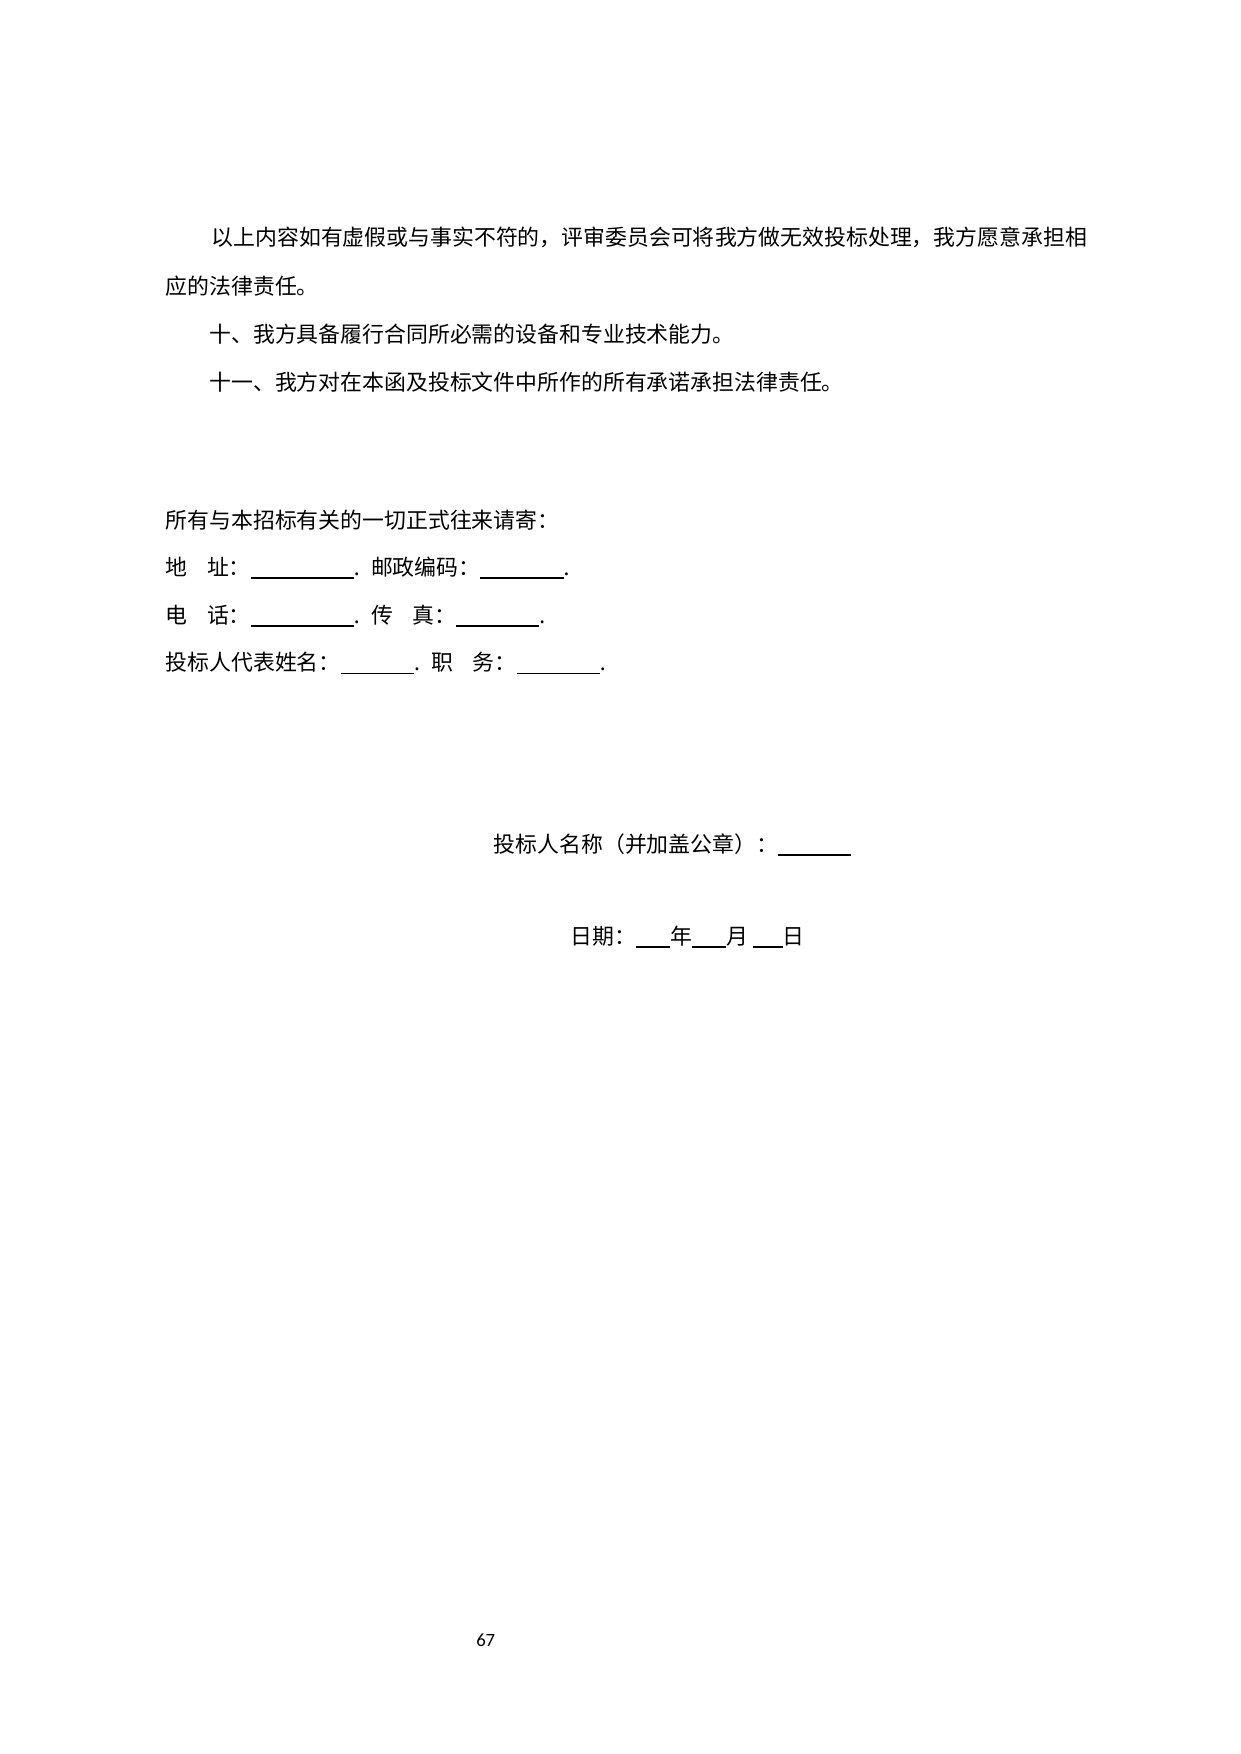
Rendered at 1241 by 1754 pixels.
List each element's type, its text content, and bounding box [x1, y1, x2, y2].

text 十、我方具备履行合同所必需的设备和专业技术能力。 [165, 317, 1087, 349]
text 以上内容如有虚假或与事实不符的，评审委员会可将我方做无效投标处理，我方愿意承担相应的法律责任。 [165, 219, 1087, 301]
text 地 址： . 邮政编码： . [165, 550, 1087, 582]
text 投标人名称（并加盖公章）： [165, 827, 1087, 859]
text 投标人代表姓名： . 职 务： . [165, 645, 1087, 677]
text 十一、我方对在本函及投标文件中所作的所有承诺承担法律责任。 [165, 365, 1087, 397]
text 电 话： . 传 真： . [165, 598, 1087, 629]
text 日期： 年 月 日 [165, 919, 1087, 951]
text 所有与本招标有关的一切正式往来请寄： [165, 503, 1087, 534]
